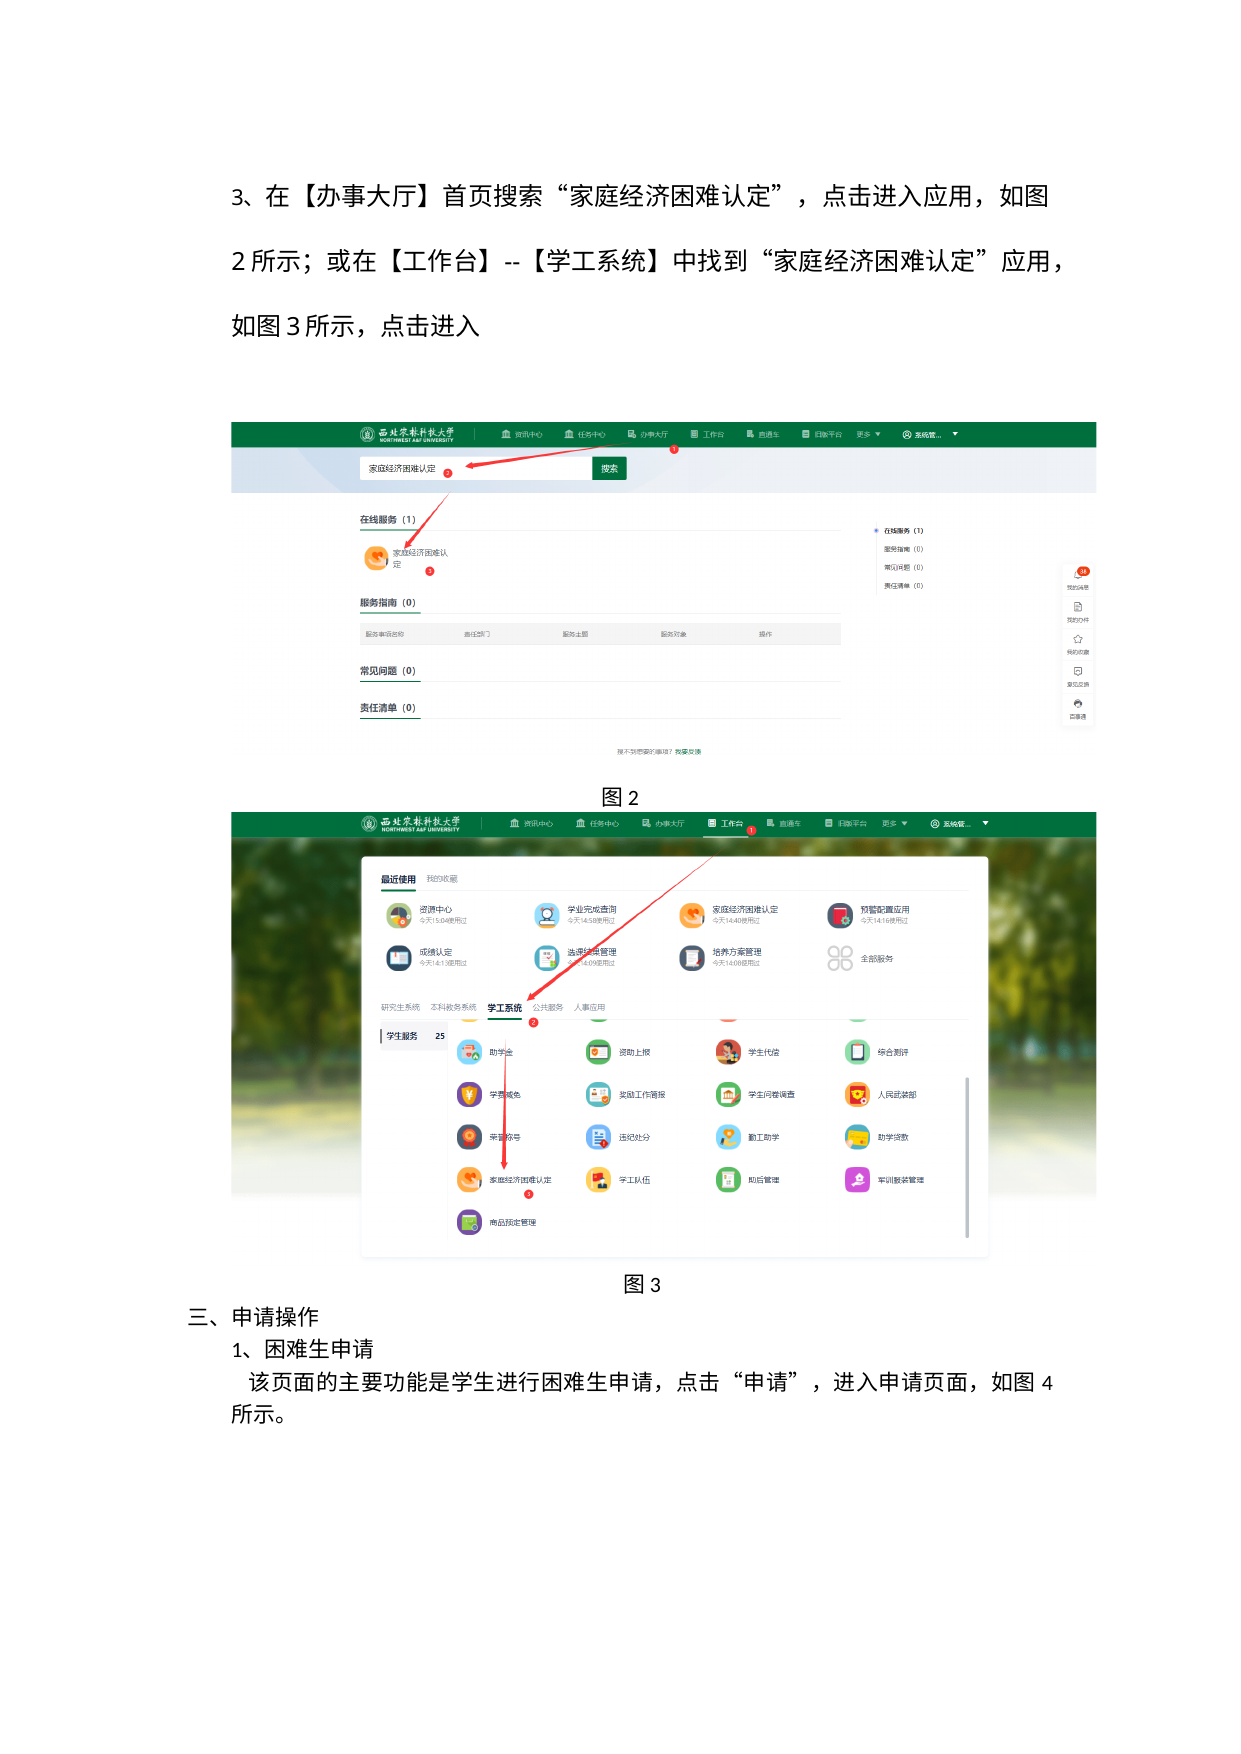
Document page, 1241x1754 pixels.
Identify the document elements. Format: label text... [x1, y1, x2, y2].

picture [231, 812, 1097, 1266]
list 困难生申请 [231, 1332, 1053, 1364]
list 在【办事大厅】首页搜索“家庭经济困难认定”，点击进入应用，如图2所示；或在【工作台】--【学工系统】中找到“家庭经济困难认定”应用，如图3所示，点击进入 [231, 162, 1053, 357]
text 该页面的主要功能是学生进行困难生申请，点击“申请”，进入申请页面，如图4所示。 [231, 1364, 1053, 1429]
text 图2 [187, 779, 1053, 812]
picture [231, 422, 1097, 755]
list 申请操作 [187, 1299, 1053, 1332]
text 图3 [231, 1267, 1053, 1299]
